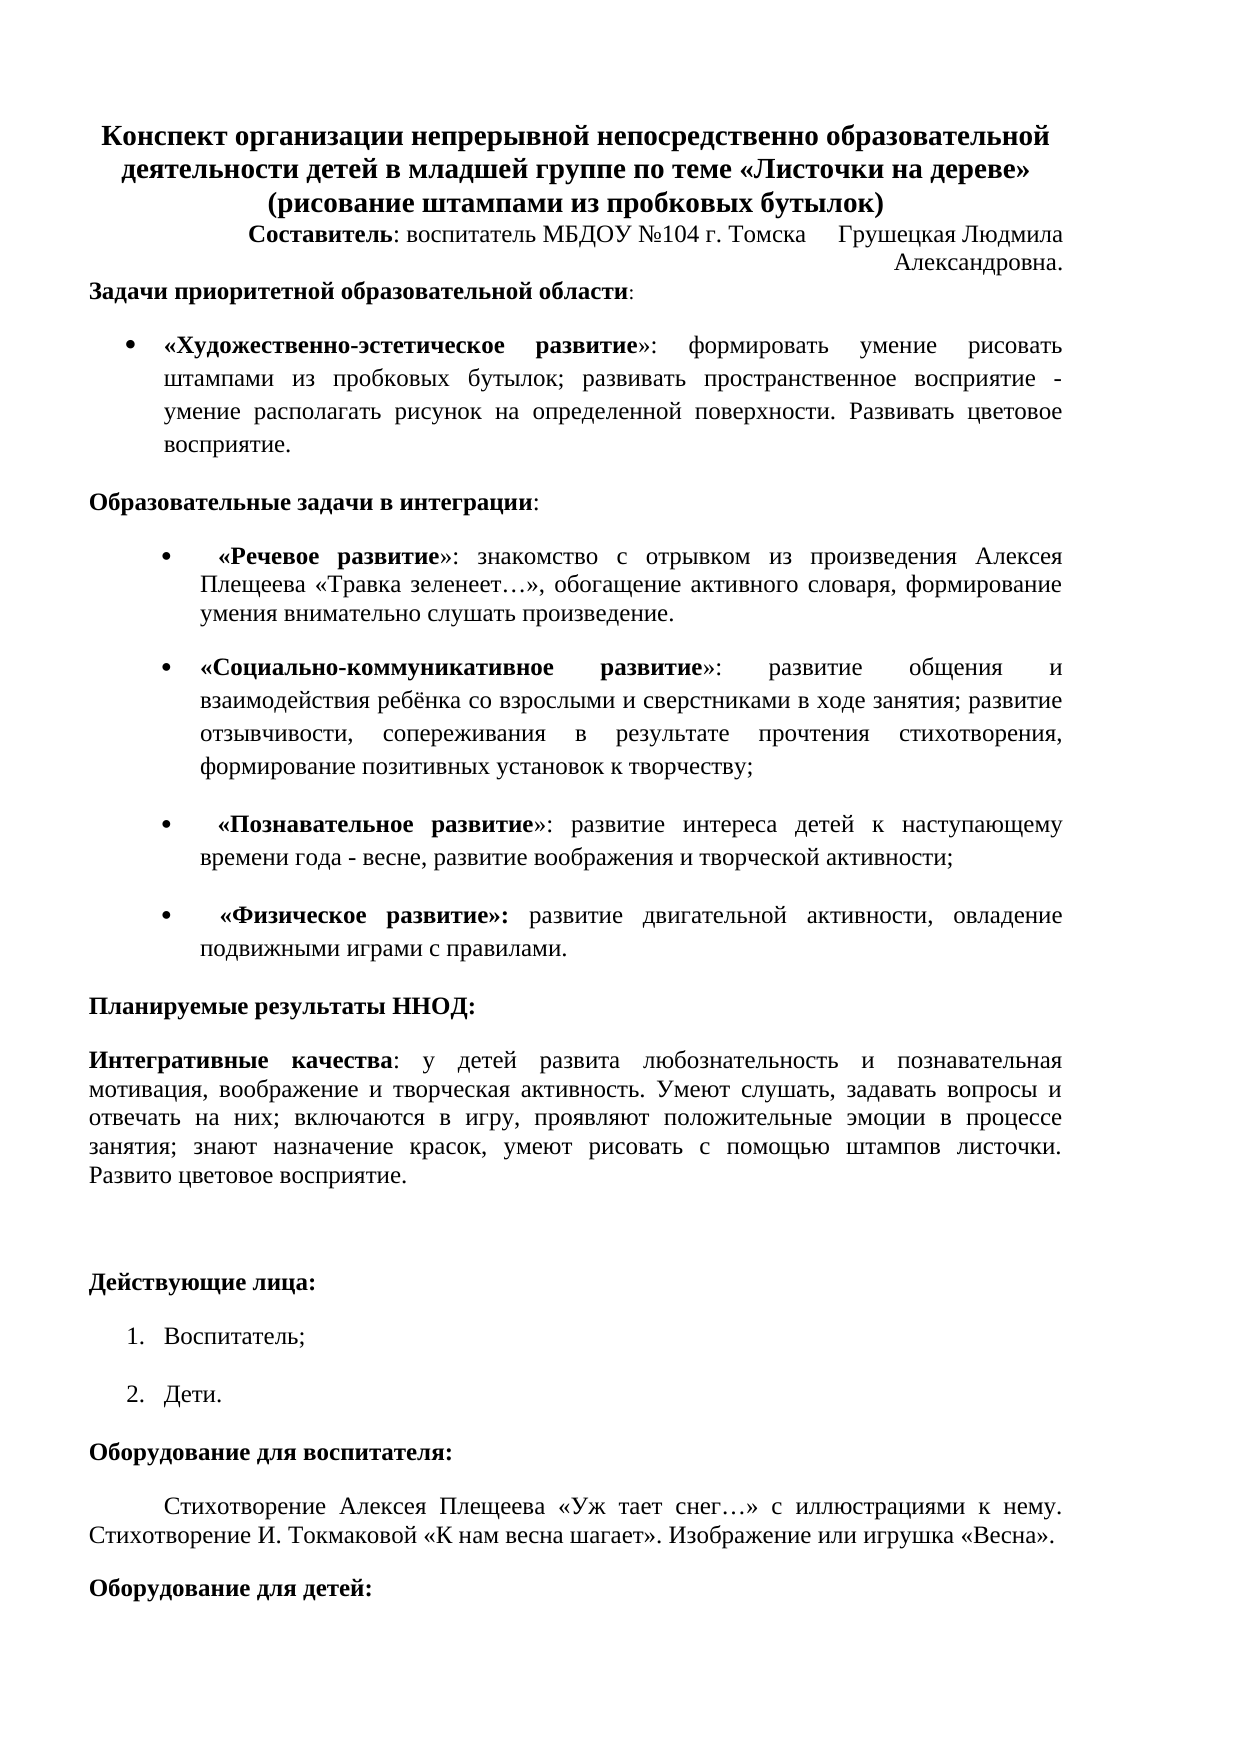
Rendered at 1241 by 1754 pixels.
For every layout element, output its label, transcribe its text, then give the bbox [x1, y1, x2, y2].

text Составитель: воспитатель МБДОУ №104 г. Томска Грушецкая Людмила Александровна. [88, 219, 1063, 276]
text Образовательные задачи в интеграции: [88, 487, 1063, 516]
text Оборудование для воспитателя: [88, 1437, 1063, 1466]
text Стихотворение Алексея Плещеева «Уж тает снег…» с иллюстрациями к нему. Стихотворение И. Токмаковой «К нам весна шагает». Изображение или игрушка «Весна». [88, 1491, 1063, 1548]
list «Социально-коммуникативное развитие»: развитие общения и взаимодействия ребёнка со взрослыми и сверстниками в ходе занятия; развитие отзывчивости, сопереживания в результате прочтения стихотворения, формирование позитивных установок к творчеству; [162, 652, 1063, 780]
text Действующие лица: [88, 1267, 1063, 1296]
list «Художественно-эстетическое развитие»: формировать умение рисовать штампами из пробковых бутылок; развивать пространственное восприятие - умение располагать рисунок на определенной поверхности. Развивать цветовое восприятие. [126, 330, 1063, 458]
list «Познавательное развитие»: развитие интереса детей к наступающему времени года - весне, развитие воображения и творческой активности; [162, 809, 1063, 871]
text Интегративные качества: у детей развита любознательность и познавательная мотивация, воображение и творческая активность. Умеют слушать, задавать вопросы и отвечать на них; включаются в игру, проявляют положительные эмоции в процессе занятия; знают назначение красок, умеют рисовать с помощью штампов листочки. Развито цветовое восприятие. [88, 1045, 1063, 1189]
list Дети. [126, 1379, 1063, 1408]
list «Физическое развитие»: развитие двигательной активности, овладение подвижными играми с правилами. [162, 900, 1063, 962]
list «Речевое развитие»: знакомство с отрывком из произведения Алексея Плещеева «Травка зеленеет…», обогащение активного словаря, формирование умения внимательно слушать произведение. [162, 541, 1063, 627]
text Планируемые результаты ННОД: [88, 991, 1063, 1020]
list Воспитатель; [126, 1321, 1063, 1350]
text Задачи приоритетной образовательной области: [88, 276, 1063, 305]
text Конспект организации непрерывной непосредственно образовательной деятельности детей в младшей группе по теме «Листочки на дереве» (рисование штампами из пробковых бутылок) [88, 118, 1063, 219]
text Оборудование для детей: [88, 1573, 1063, 1602]
